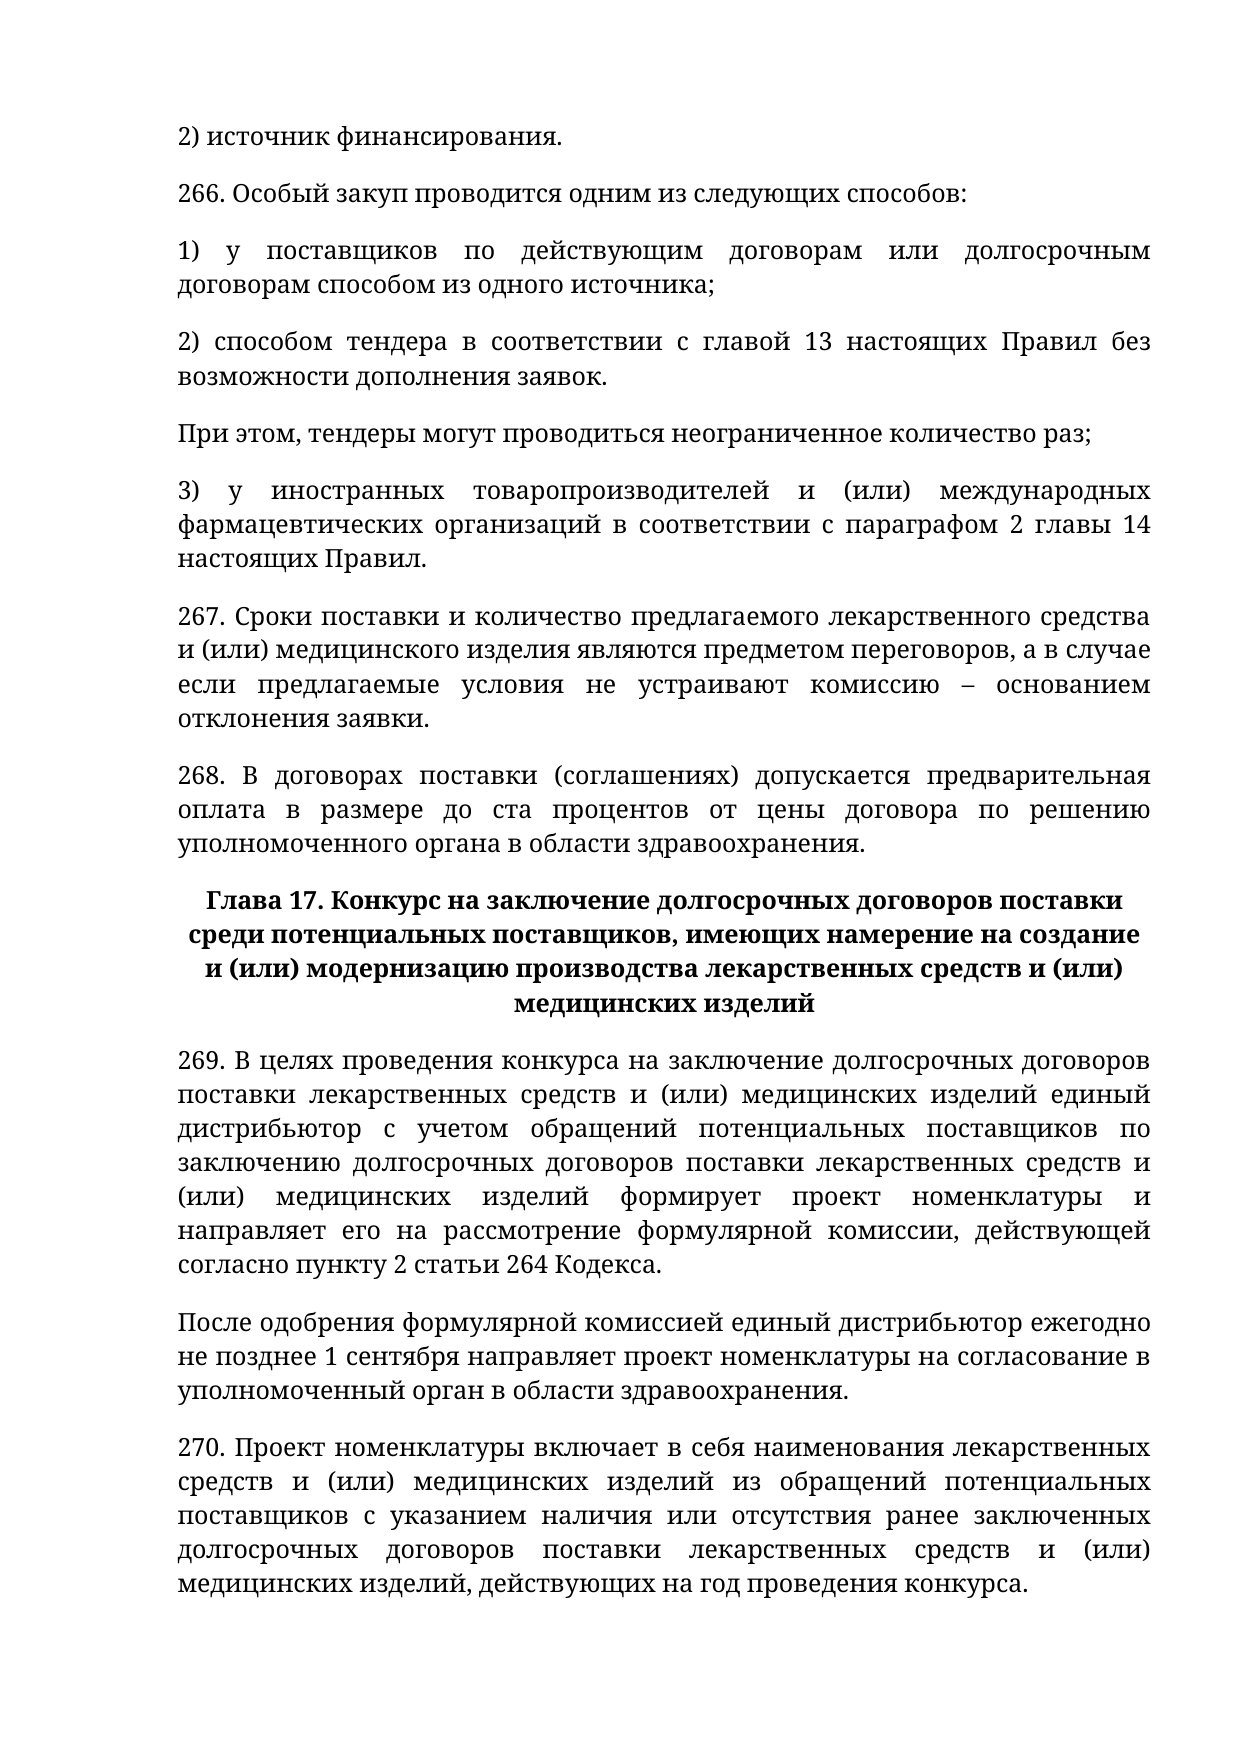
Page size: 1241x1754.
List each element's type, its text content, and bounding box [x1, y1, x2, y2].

text 1) у поставщиков по действующим договорам или долгосрочным договорам способом из одного источника; [177, 233, 1152, 301]
text При этом, тендеры могут проводиться неограниченное количество раз; [177, 415, 1152, 449]
text 266. Особый закуп проводится одним из следующих способов: [177, 175, 1152, 209]
text 2) источник финансирования. [177, 118, 1152, 152]
text 268. В договорах поставки (соглашениях) допускается предварительная оплата в размере до ста процентов от цены договора по решению уполномоченного органа в области здравоохранения. [177, 758, 1152, 860]
text Глава 17. Конкурс на заключение долгосрочных договоров поставки среди потенциальных поставщиков, имеющих намерение на создание и (или) модернизацию производства лекарственных средств и (или) медицинских изделий [177, 883, 1152, 1019]
text 267. Сроки поставки и количество предлагаемого лекарственного средства и (или) медицинского изделия являются предметом переговоров, а в случае если предлагаемые условия не устраивают комиссию – основанием отклонения заявки. [177, 598, 1152, 734]
text 270. Проект номенклатуры включает в себя наименования лекарственных средств и (или) медицинских изделий из обращений потенциальных поставщиков с указанием наличия или отсутствия ранее заключенных долгосрочных договоров поставки лекарственных средств и (или) медицинских изделий, действующих на год проведения конкурса. [177, 1429, 1152, 1600]
text 269. В целях проведения конкурса на заключение долгосрочных договоров поставки лекарственных средств и (или) медицинских изделий единый дистрибьютор с учетом обращений потенциальных поставщиков по заключению долгосрочных договоров поставки лекарственных средств и (или) медицинских изделий формирует проект номенклатуры и направляет его на рассмотрение формулярной комиссии, действующей согласно пункту 2 статьи 264 Кодекса. [177, 1042, 1152, 1281]
text 3) у иностранных товаропроизводителей и (или) международных фармацевтических организаций в соответствии с параграфом 2 главы 14 настоящих Правил. [177, 473, 1152, 575]
text После одобрения формулярной комиссией единый дистрибьютор ежегодно не позднее 1 сентября направляет проект номенклатуры на согласование в уполномоченный орган в области здравоохранения. [177, 1304, 1152, 1406]
text 2) способом тендера в соответствии с главой 13 настоящих Правил без возможности дополнения заявок. [177, 324, 1152, 392]
